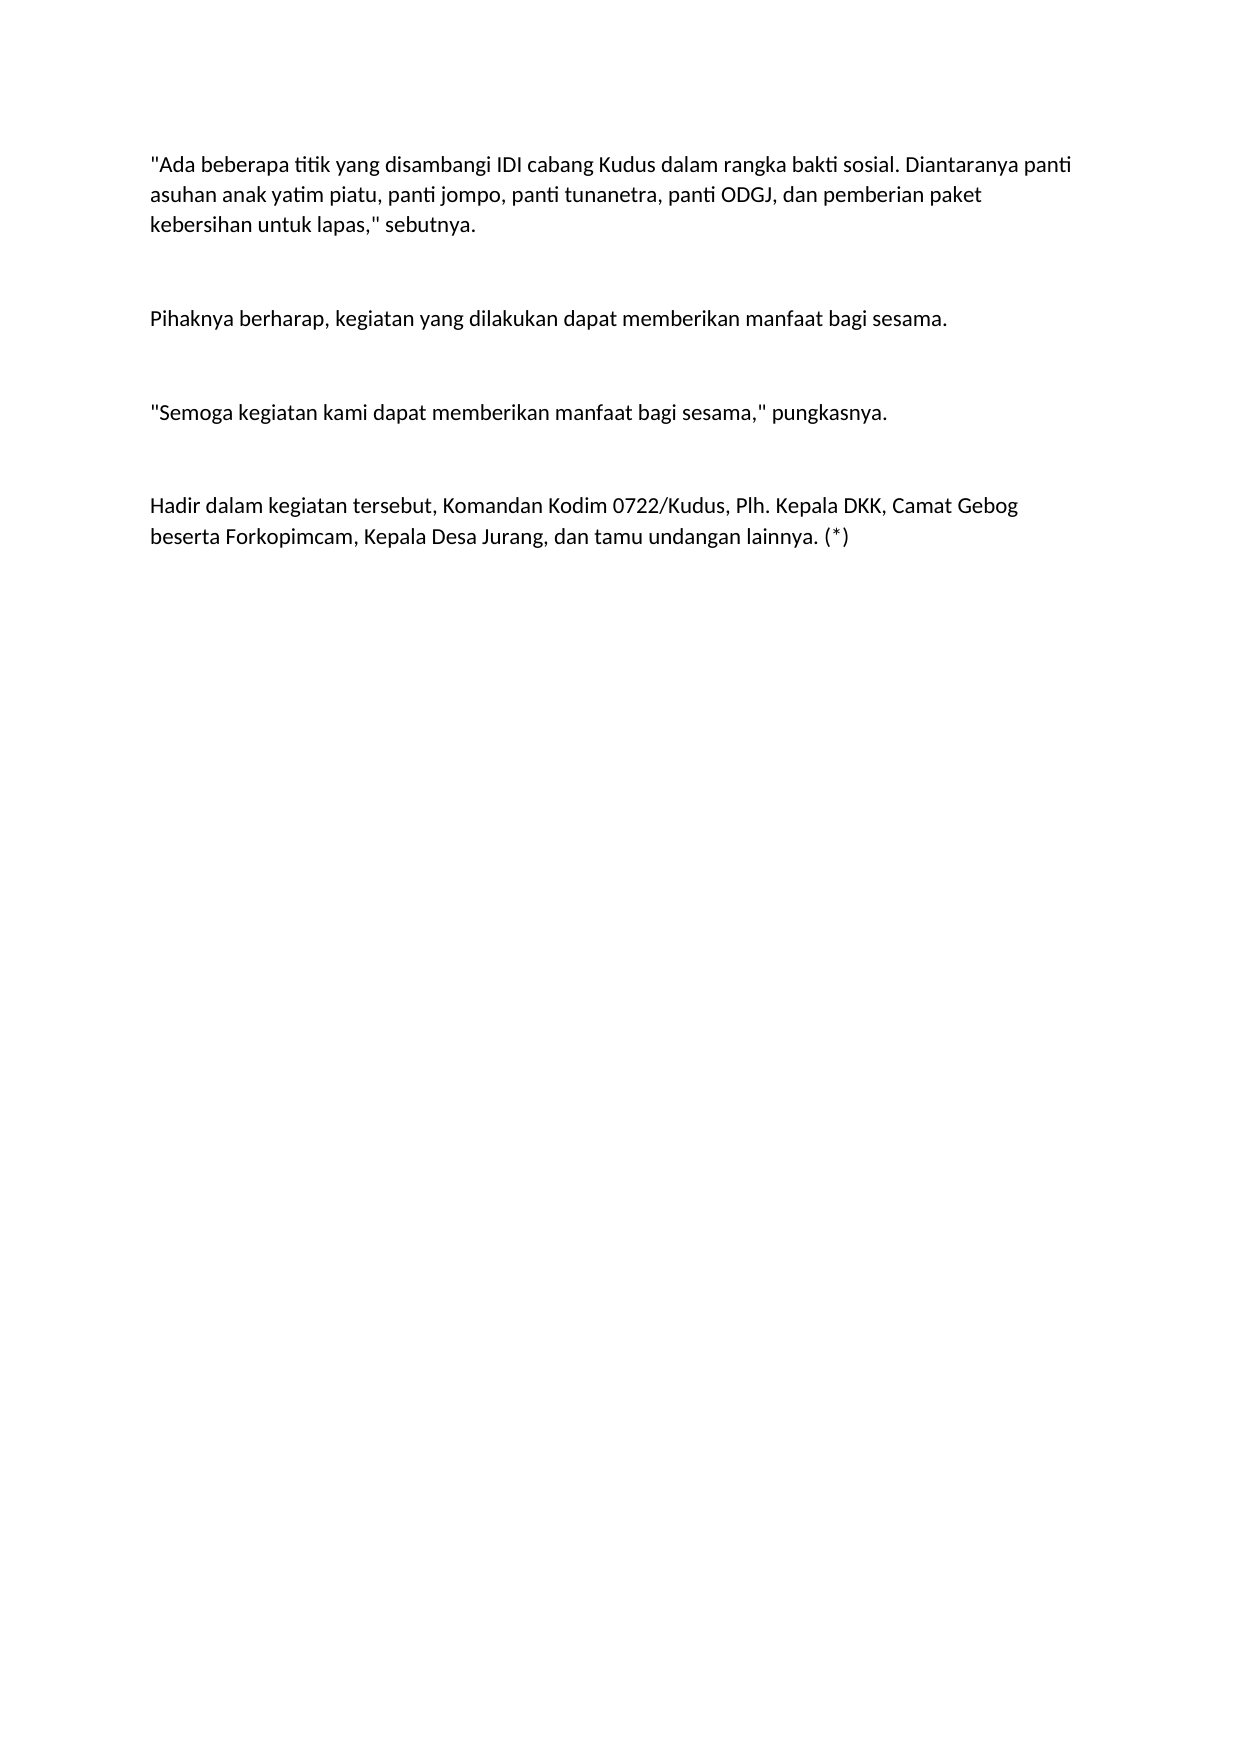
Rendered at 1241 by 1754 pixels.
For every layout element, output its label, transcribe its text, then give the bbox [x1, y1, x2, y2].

text Hadir dalam kegiatan tersebut, Komandan Kodim 0722/Kudus, Plh. Kepala DKK, Camat Gebog beserta Forkopimcam, Kepala Desa Jurang, dan tamu undangan lainnya. (*) [150, 492, 1090, 550]
text "Semoga kegiatan kami dapat memberikan manfaat bagi sesama," pungkasnya. [150, 398, 1090, 426]
text Pihaknya berharap, kegiatan yang dilakukan dapat memberikan manfaat bagi sesama. [150, 304, 1090, 332]
text "Ada beberapa titik yang disambangi IDI cabang Kudus dalam rangka bakti sosial. Diantaranya panti asuhan anak yatim piatu, panti jompo, panti tunanetra, panti ODGJ, dan pemberian paket kebersihan untuk lapas," sebutnya. [150, 150, 1090, 238]
